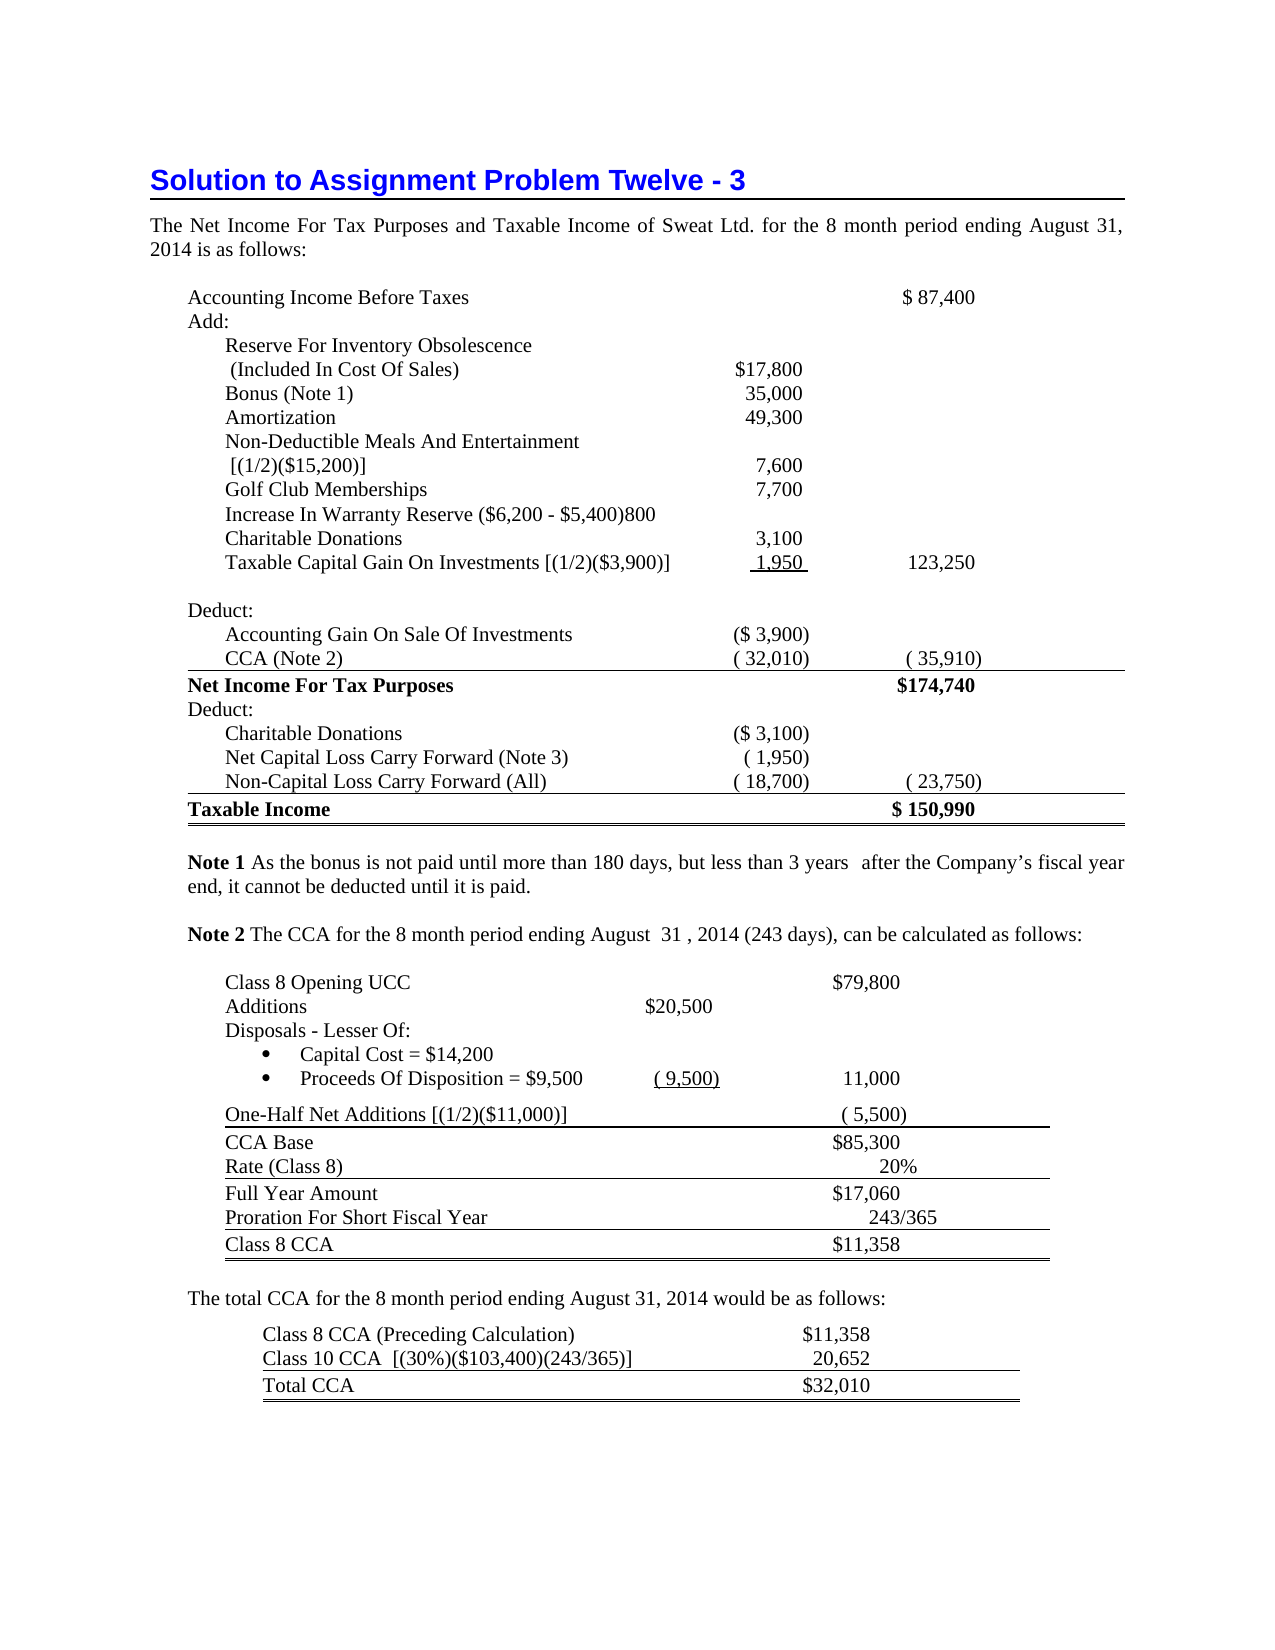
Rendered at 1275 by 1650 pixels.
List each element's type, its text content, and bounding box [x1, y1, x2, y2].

text Deduct: [187, 697, 1125, 721]
text Class 8 CCA (Preceding Calculation) $11,358 [262, 1321, 1020, 1346]
text Capital Cost = $14,200 [262, 1042, 1050, 1066]
text Proration For Short Fiscal Year 243/365 [225, 1205, 1050, 1229]
text Add: [187, 309, 1125, 333]
text CCA (Note 2) ( 32,010) ( 35,910) [187, 646, 1125, 670]
text Charitable Donations 3,100 [187, 526, 1125, 549]
text Deduct: [187, 598, 1125, 622]
text Net Capital Loss Carry Forward (Note 3) ( 1,950) [187, 745, 1125, 769]
text CCA Base $85,300 [225, 1128, 1050, 1154]
text Disposals - Lesser Of: [225, 1018, 1050, 1042]
text Class 8 Opening UCC $79,800 [225, 970, 1050, 994]
text Class 10 CCA [(30%)($103,400)(243/365)] 20,652 [262, 1346, 1020, 1369]
text One-Half Net Additions [(1/2)($11,000)] ( 5,500) [225, 1102, 1050, 1126]
text Note 2 The CCA for the 8 month period ending August 31 , 2014 (243 days), can be calculated as follows: [187, 922, 1125, 946]
text Reserve For Inventory Obsolescence [187, 333, 1125, 357]
text Charitable Donations ($ 3,100) [187, 721, 1125, 745]
text Note 1 As the bonus is not paid until more than 180 days, but less than 3 years after the Company’s fiscal year end, it cannot be deducted until it is paid. [187, 850, 1125, 898]
text Additions $20,500 [225, 994, 1050, 1018]
text Rate (Class 8) 20% [225, 1154, 1050, 1178]
text Non-Capital Loss Carry Forward (All) ( 18,700) ( 23,750) [187, 769, 1125, 793]
text [(1/2)($15,200)] 7,600 [187, 453, 1125, 477]
text Net Income For Tax Purposes $174,740 [187, 671, 1125, 697]
text The total CCA for the 8 month period ending August 31, 2014 would be as follows: [187, 1285, 1125, 1309]
text Taxable Income $ 150,990 [187, 794, 1125, 826]
text Total CCA $32,010 [262, 1371, 1020, 1402]
text Full Year Amount $17,060 [225, 1179, 1050, 1205]
text Proceeds Of Disposition = $9,500 ( 9,500) 11,000 [262, 1066, 1050, 1090]
text The Net Income For Tax Purposes and Taxable Income of Sweat Ltd. for the 8 month period ending August 31, 2014 is as follows: [150, 213, 1125, 261]
text Amortization 49,300 [187, 405, 1125, 429]
text (Included In Cost Of Sales) $17,800 [187, 357, 1125, 381]
text Taxable Capital Gain On Investments [(1/2)($3,900)] 1,950 123,250 [187, 549, 1125, 574]
text Increase In Warranty Reserve ($6,200 - $5,400) 800 [187, 501, 1125, 526]
text Accounting Gain On Sale Of Investments ($ 3,900) [187, 622, 1125, 646]
text Solution to Assignment Problem Twelve - 3 [150, 162, 1125, 198]
text Bonus (Note 1) 35,000 [187, 381, 1125, 405]
text Non-Deductible Meals And Entertainment [187, 429, 1125, 453]
text Accounting Income Before Taxes $ 87,400 [187, 285, 1125, 309]
text Golf Club Memberships 7,700 [187, 477, 1125, 501]
text Class 8 CCA $11,358 [225, 1230, 1050, 1258]
